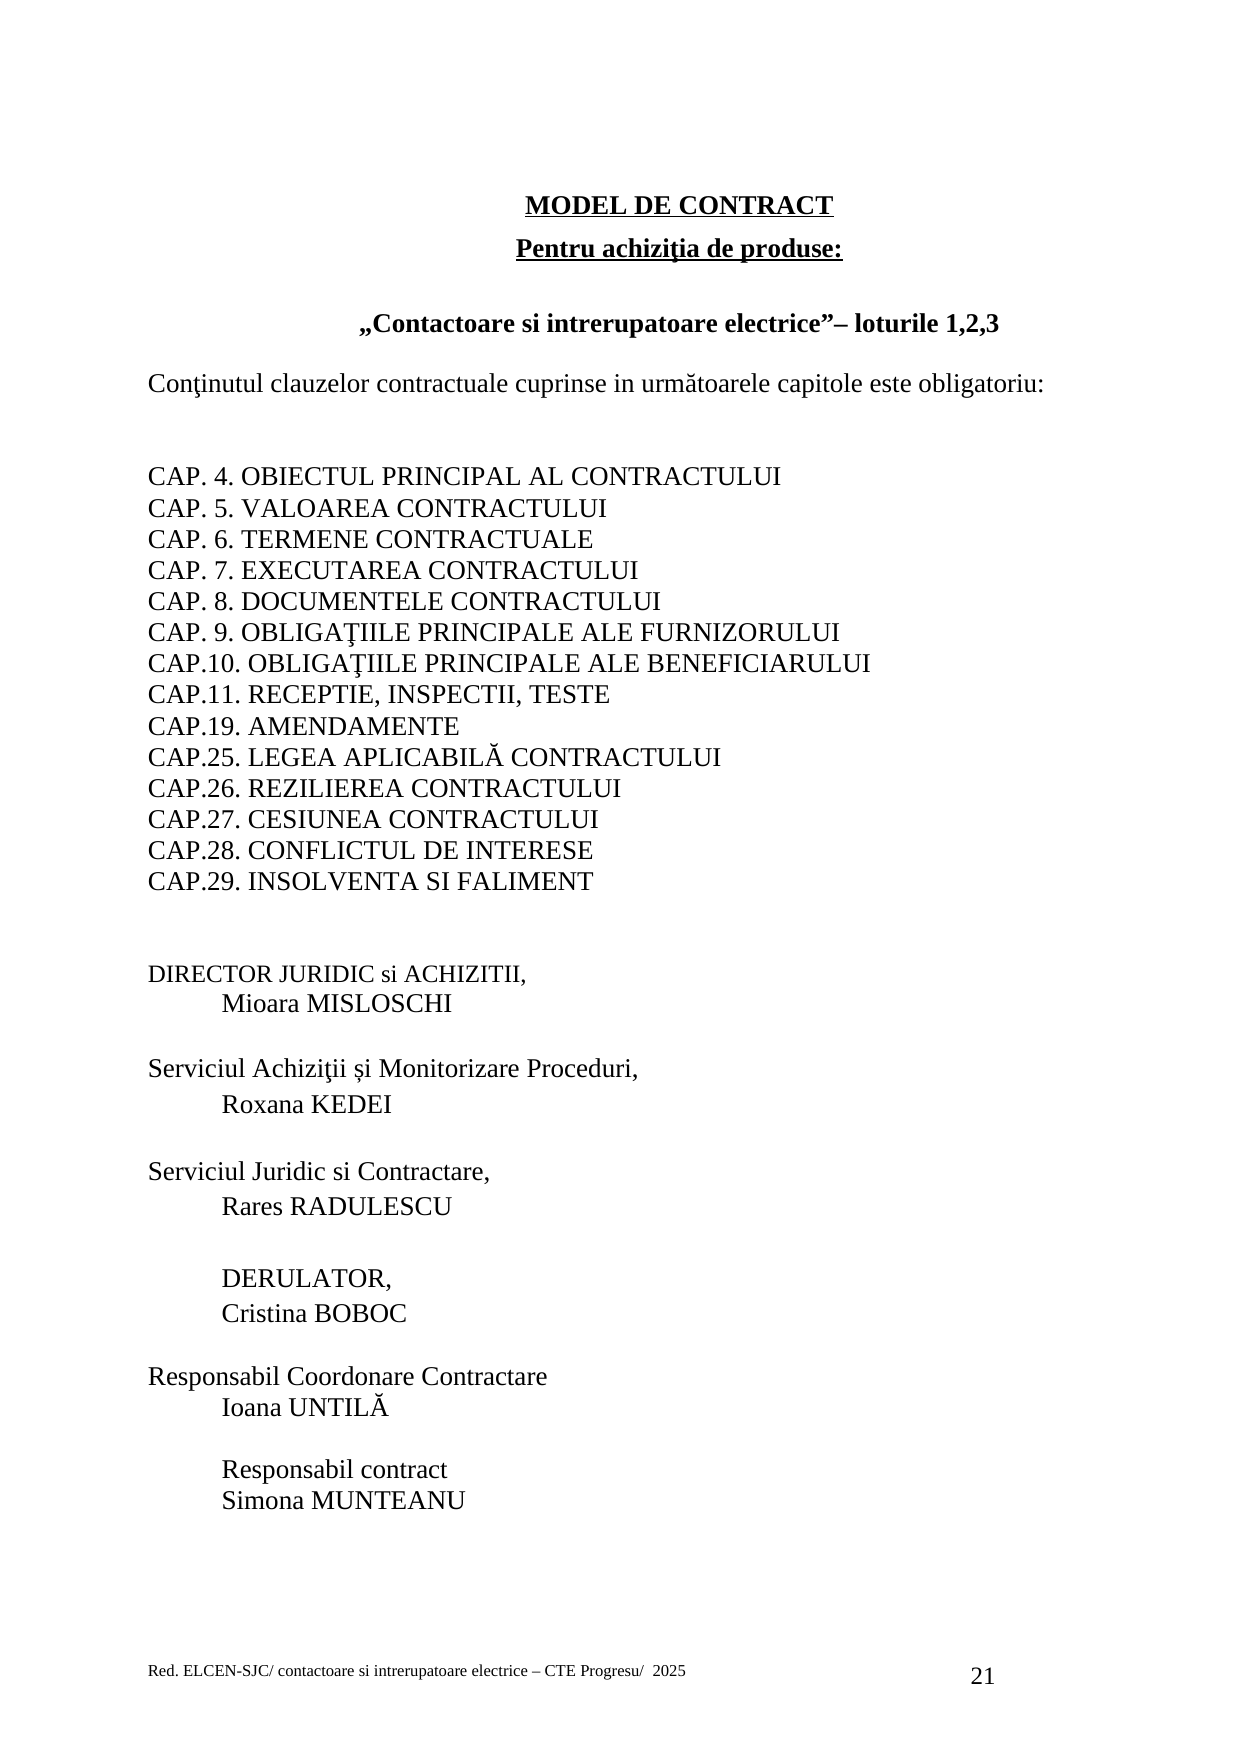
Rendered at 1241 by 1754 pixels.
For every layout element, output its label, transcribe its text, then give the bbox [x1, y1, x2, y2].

text CAP.25. LEGEA APLICABILĂ CONTRACTULUI [148, 741, 1211, 772]
text Responsabil contract [148, 1453, 1211, 1484]
text Ioana UNTILĂ [148, 1391, 1211, 1422]
text Cristina BOBOC [148, 1298, 1211, 1329]
subtitle MODEL DE CONTRACT [148, 189, 1211, 220]
text CAP.28. CONFLICTUL DE INTERESE [148, 834, 1211, 865]
text CAP. 9. OBLIGAŢIILE PRINCIPALE ALE FURNIZORULUI [148, 616, 1211, 647]
text CAP. 5. VALOAREA CONTRACTULUI [148, 492, 1211, 523]
text DERULATOR, [148, 1262, 1211, 1293]
text Simona MUNTEANU [148, 1484, 1211, 1516]
text Rares RADULESCU [148, 1190, 1211, 1222]
text CAP. 8. DOCUMENTELE CONTRACTULUI [148, 585, 1211, 616]
text „Contactoare si intrerupatoare electrice”– loturile 1,2,3 [148, 307, 1211, 338]
text CAP. 4. OBIECTUL PRINCIPAL AL CONTRACTULUI [148, 461, 1211, 492]
text CAP.27. CESIUNEA CONTRACTULUI [148, 803, 1211, 834]
text CAP.29. INSOLVENTA SI FALIMENT [148, 865, 1211, 897]
text CAP.11. RECEPTIE, INSPECTII, TESTE [148, 678, 1211, 710]
text Roxana KEDEI [221, 1088, 1211, 1119]
text Serviciul Achiziţii și Monitorizare Proceduri, [148, 1052, 1211, 1083]
text Serviciul Juridic si Contractare, [148, 1155, 1211, 1186]
text Responsabil Coordonare Contractare [148, 1360, 1211, 1391]
text CAP. 6. TERMENE CONTRACTUALE [148, 523, 1211, 554]
text Conţinutul clauzelor contractuale cuprinse in următoarele capitole este obligatoriu: [148, 367, 1211, 398]
text CAP. 7. EXECUTAREA CONTRACTULUI [148, 554, 1211, 585]
text CAP.10. OBLIGAŢIILE PRINCIPALE ALE BENEFICIARULUI [148, 647, 1211, 678]
text CAP.26. REZILIEREA CONTRACTULUI [148, 772, 1211, 803]
text DIRECTOR JURIDIC si ACHIZITII, [148, 959, 1211, 988]
text Mioara MISLOSCHI [148, 988, 1211, 1019]
subtitle Pentru achiziţia de produse: [148, 232, 1211, 263]
text CAP.19. AMENDAMENTE [148, 710, 1211, 741]
